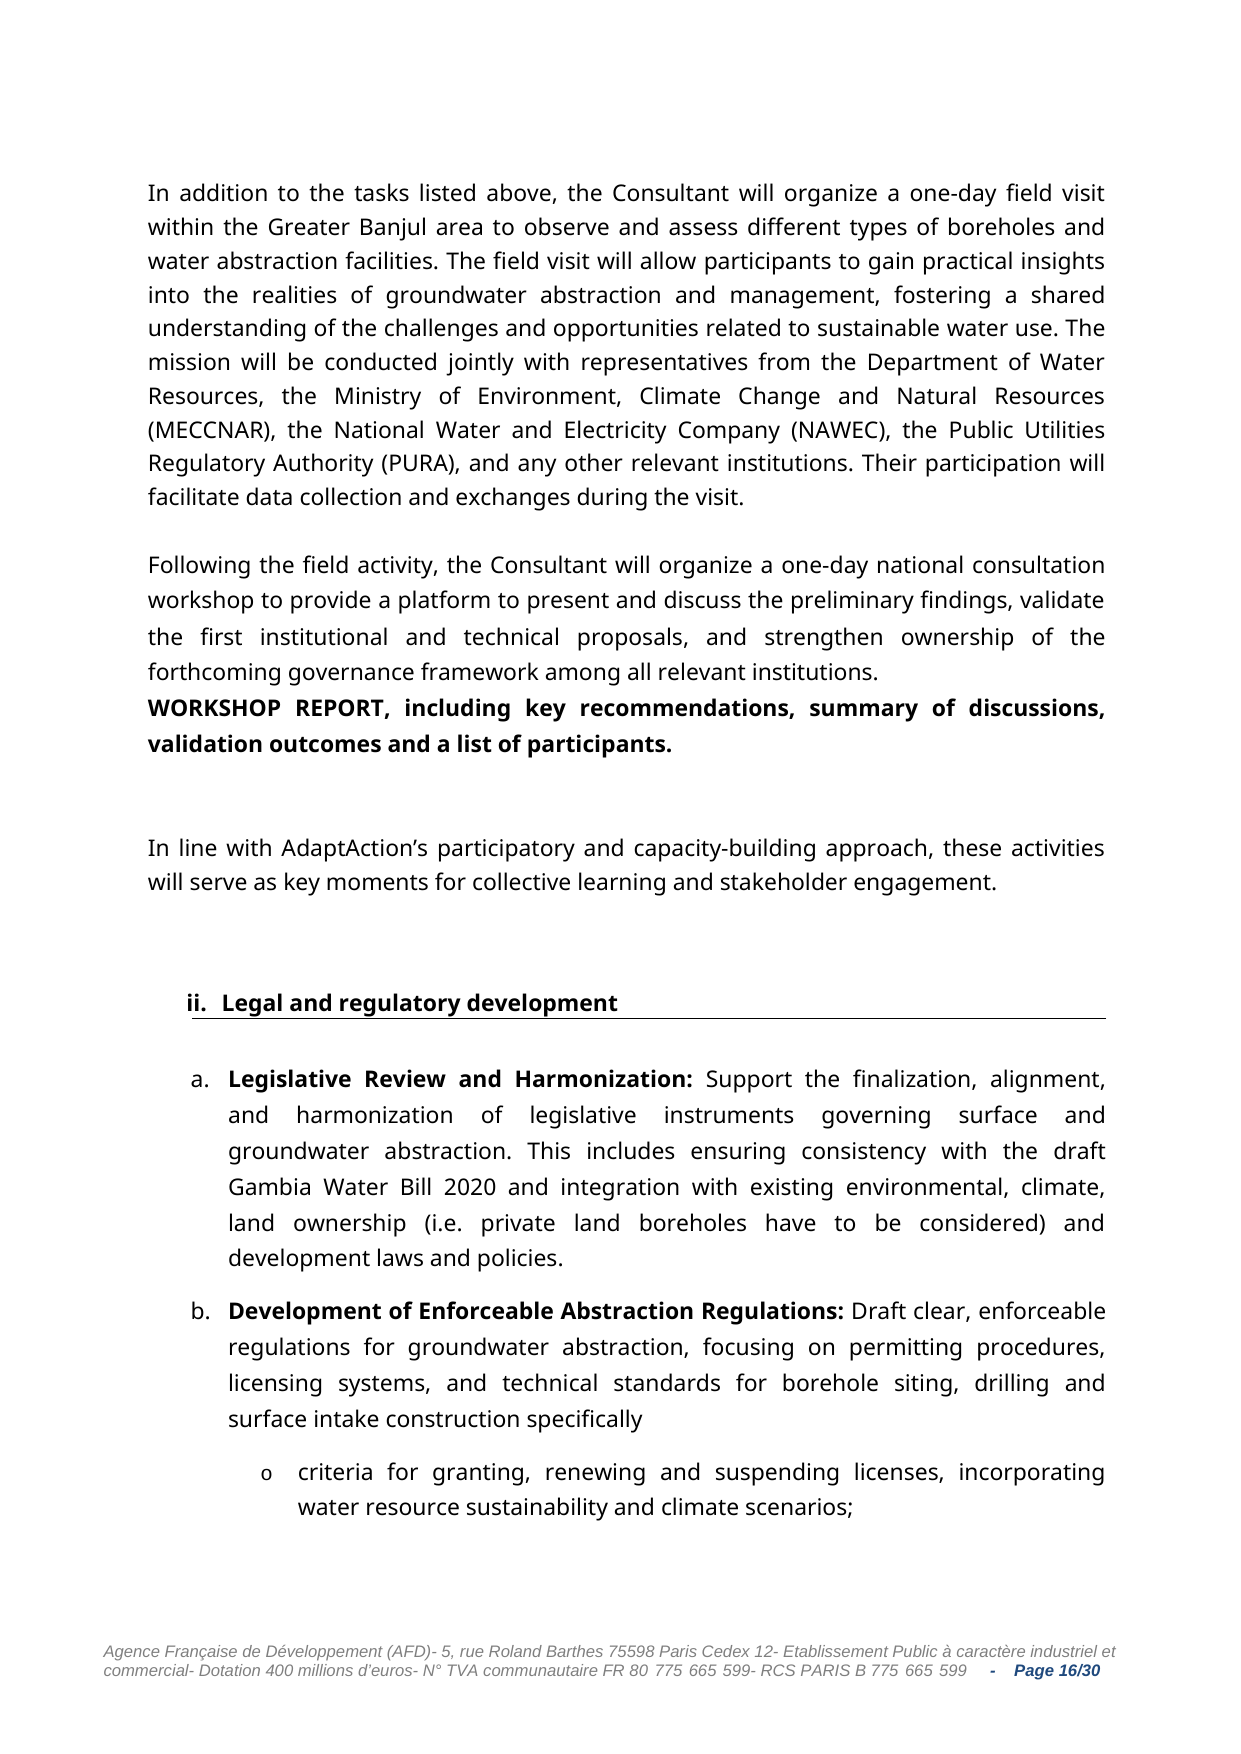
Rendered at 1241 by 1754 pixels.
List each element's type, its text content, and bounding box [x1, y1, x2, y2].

text Following the field activity, the Consultant will organize a one-day national consultation workshop to provide a platform to present and discuss the preliminary findings, validate the first institutional and technical proposals, and strengthen ownership of the forthcoming governance framework among all relevant institutions. [148, 548, 1106, 688]
title Legal and regulatory development [192, 987, 1106, 1018]
text In addition to the tasks listed above, the Consultant will organize a one-day field visit within the Greater Banjul area to observe and assess different types of boreholes and water abstraction facilities. The field visit will allow participants to gain practical insights into the realities of groundwater abstraction and management, fostering a shared understanding of the challenges and opportunities related to sustainable water use. The mission will be conducted jointly with representatives from the Department of Water Resources, the Ministry of Environment, Climate Change and Natural Resources (MECCNAR), the National Water and Electricity Company (NAWEC), the Public Utilities Regulatory Authority (PURA), and any other relevant institutions. Their participation will facilitate data collection and exchanges during the visit. [148, 177, 1106, 512]
list criteria for granting, renewing and suspending licenses, incorporating water resource sustainability and climate scenarios; [260, 1455, 1106, 1523]
list Development of Enforceable Abstraction Regulations: Draft clear, enforceable regulations for groundwater abstraction, focusing on permitting procedures, licensing systems, and technical standards for borehole siting, drilling and surface intake construction specifically [190, 1295, 1106, 1434]
text WORKSHOP REPORT, including key recommendations, summary of discussions, validation outcomes and a list of participants. [148, 692, 1106, 759]
list Legislative Review and Harmonization: Support the finalization, alignment, and harmonization of legislative instruments governing surface and groundwater abstraction. This includes ensuring consistency with the draft Gambia Water Bill 2020 and integration with existing environmental, climate, land ownership (i.e. private land boreholes have to be considered) and development laws and policies. [190, 1063, 1106, 1274]
text In line with AdaptAction’s participatory and capacity-building approach, these activities will serve as key moments for collective learning and stakeholder engagement. [148, 832, 1106, 897]
